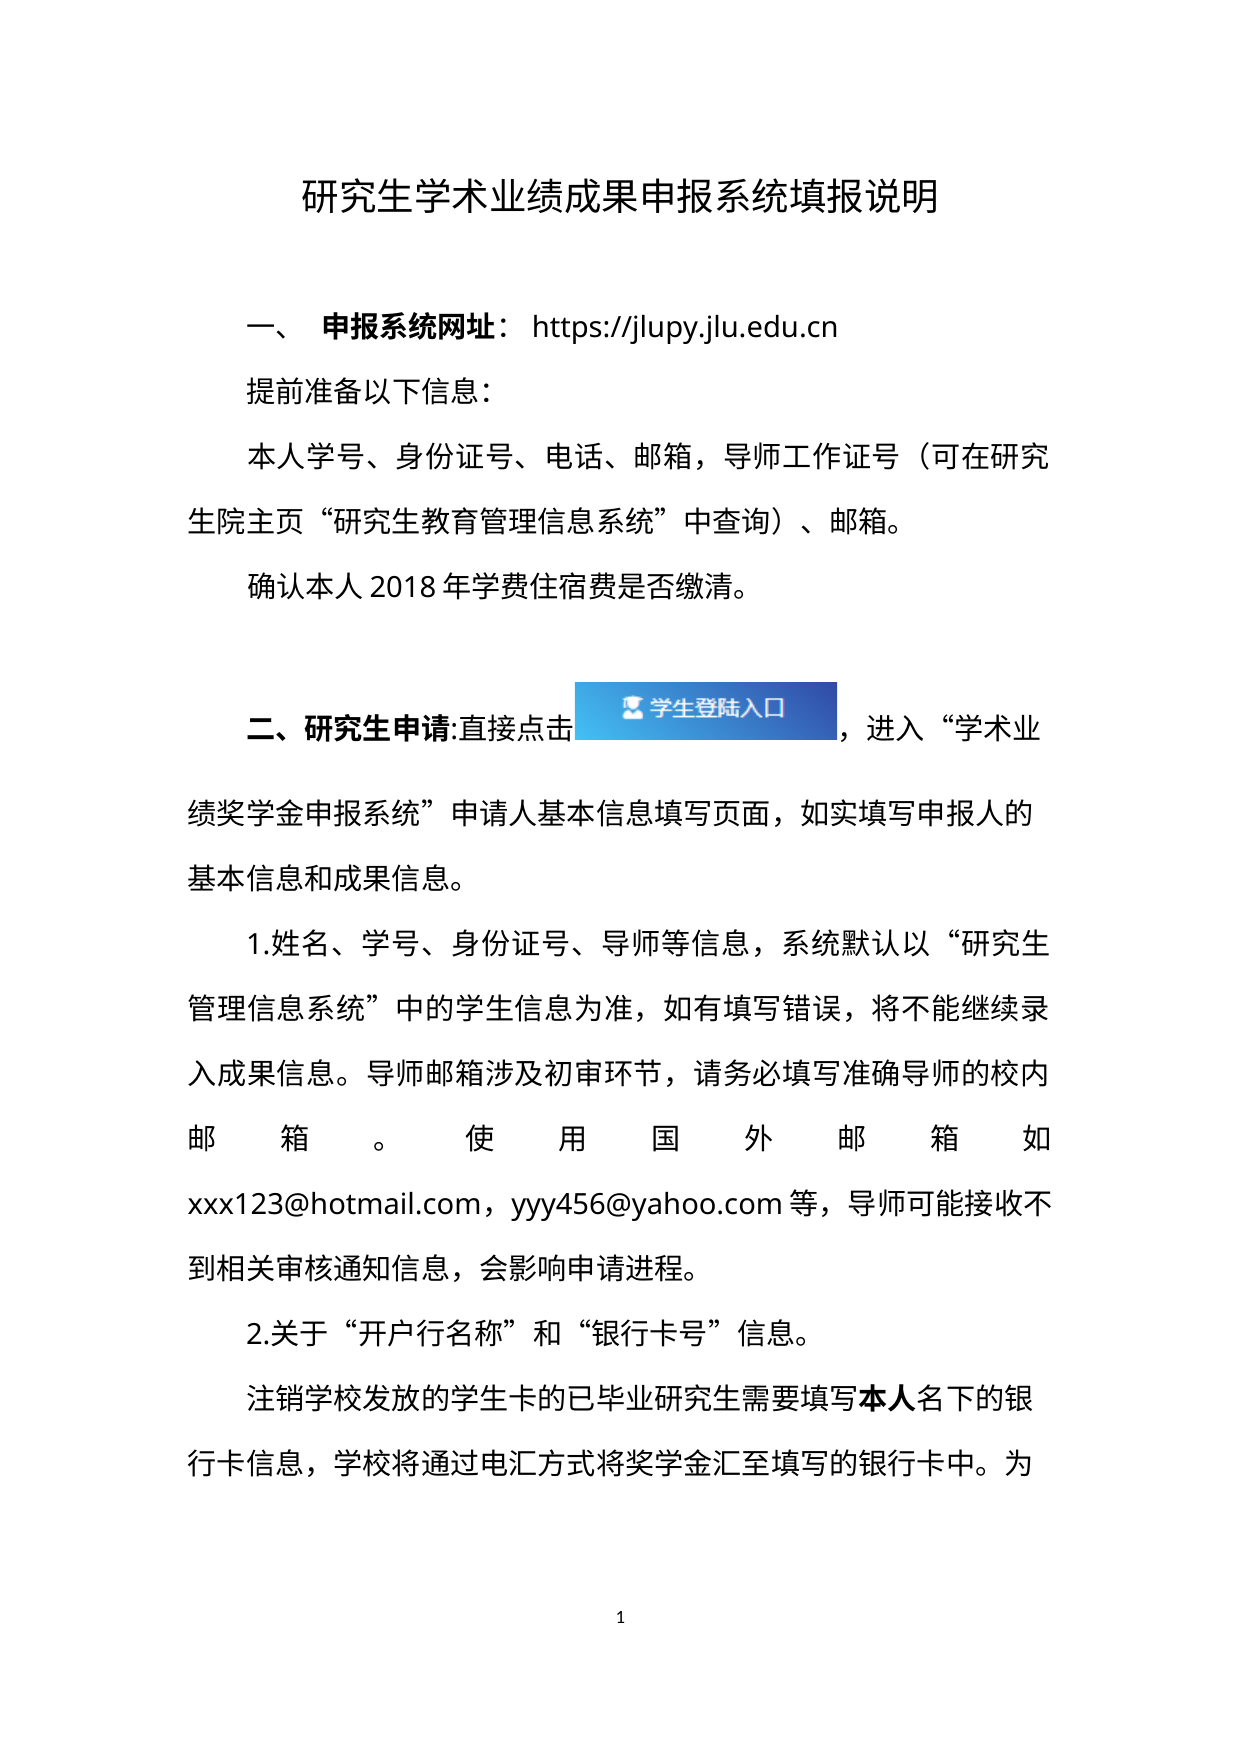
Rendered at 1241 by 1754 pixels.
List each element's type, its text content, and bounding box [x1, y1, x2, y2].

list 申报系统网址： https://jlupy.jlu.edu.cn [246, 292, 1053, 357]
text 提前准备以下信息： [246, 357, 1053, 422]
text 研究生学术业绩成果申报系统填报说明 [187, 162, 1053, 227]
text 确认本人2018年学费住宿费是否缴清。 [187, 552, 1053, 617]
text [187, 1364, 1053, 1494]
text 2.关于“开户行名称”和“银行卡号”信息。 [187, 1299, 1053, 1364]
text 1.姓名、学号、身份证号、导师等信息，系统默认以“研究生管理信息系统”中的学生信息为准，如有填写错误，将不能继续录入成果信息。导师邮箱涉及初审环节，请务必填写准确导师的校内邮箱。使用国外邮箱如xxx123@hotmail.com，yyy456@yahoo.com等，导师可能接收不到相关审核通知信息，会影响申请进程。 [187, 909, 1053, 1299]
text 本人学号、身份证号、电话、邮箱，导师工作证号（可在研究生院主页“研究生教育管理信息系统”中查询）、邮箱。 [187, 422, 1053, 552]
text 二、研究生申请:直接点击，进入“学术业绩奖学金申报系统”申请人基本信息填写页面，如实填写申报人的基本信息和成果信息。 [187, 682, 1053, 909]
picture [574, 682, 838, 740]
